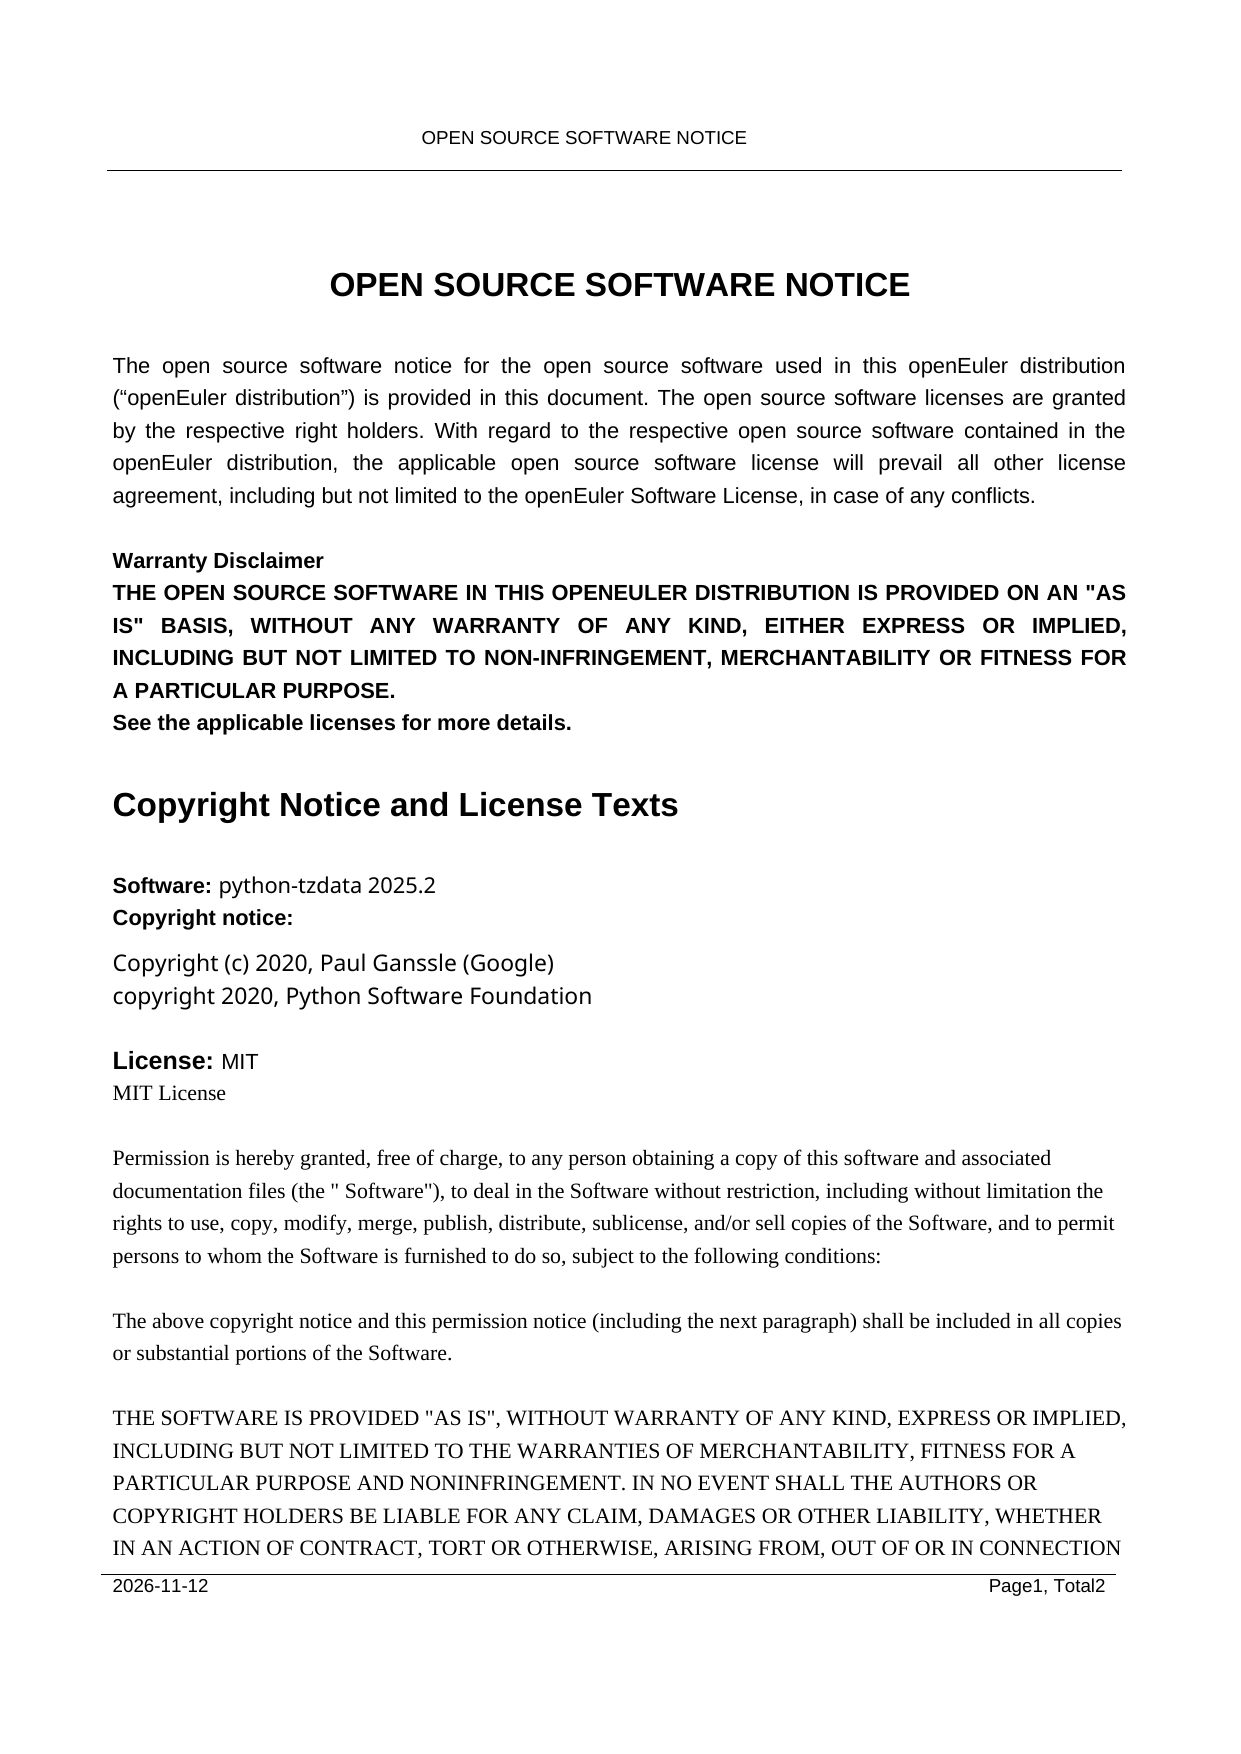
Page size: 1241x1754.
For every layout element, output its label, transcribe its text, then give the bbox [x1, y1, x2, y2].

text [112, 1077, 1128, 1564]
text License: MIT [112, 1044, 1128, 1077]
text Copyright Notice and License Texts [112, 771, 1128, 836]
text The open source software notice for the open source software used in this openEuler distribution (“openEuler distribution”) is provided in this document. The open source software licenses are granted by the respective right holders. With regard to the respective open source software contained in the openEuler distribution, the applicable open source software license will prevail all other license agreement, including but not limited to the openEuler Software License, in case of any conflicts. [112, 349, 1128, 511]
text Copyright notice: [112, 901, 1128, 934]
text Warranty Disclaimer [112, 544, 1128, 576]
text OPEN SOURCE SOFTWARE NOTICE [112, 251, 1128, 316]
text THE OPEN SOURCE SOFTWARE IN THIS OPENEULER DISTRIBUTION IS PROVIDED ON AN "AS IS" BASIS, WITHOUT ANY WARRANTY OF ANY KIND, EITHER EXPRESS OR IMPLIED, INCLUDING BUT NOT LIMITED TO NON-INFRINGEMENT, MERCHANTABILITY OR FITNESS FOR A PARTICULAR PURPOSE. See the applicable licenses for more details. [112, 576, 1128, 739]
text Copyright (c) 2020, Paul Ganssle (Google) copyright 2020, Python Software Foundation [112, 947, 1128, 1044]
title Software: python-tzdata 2025.2 [112, 869, 1128, 901]
